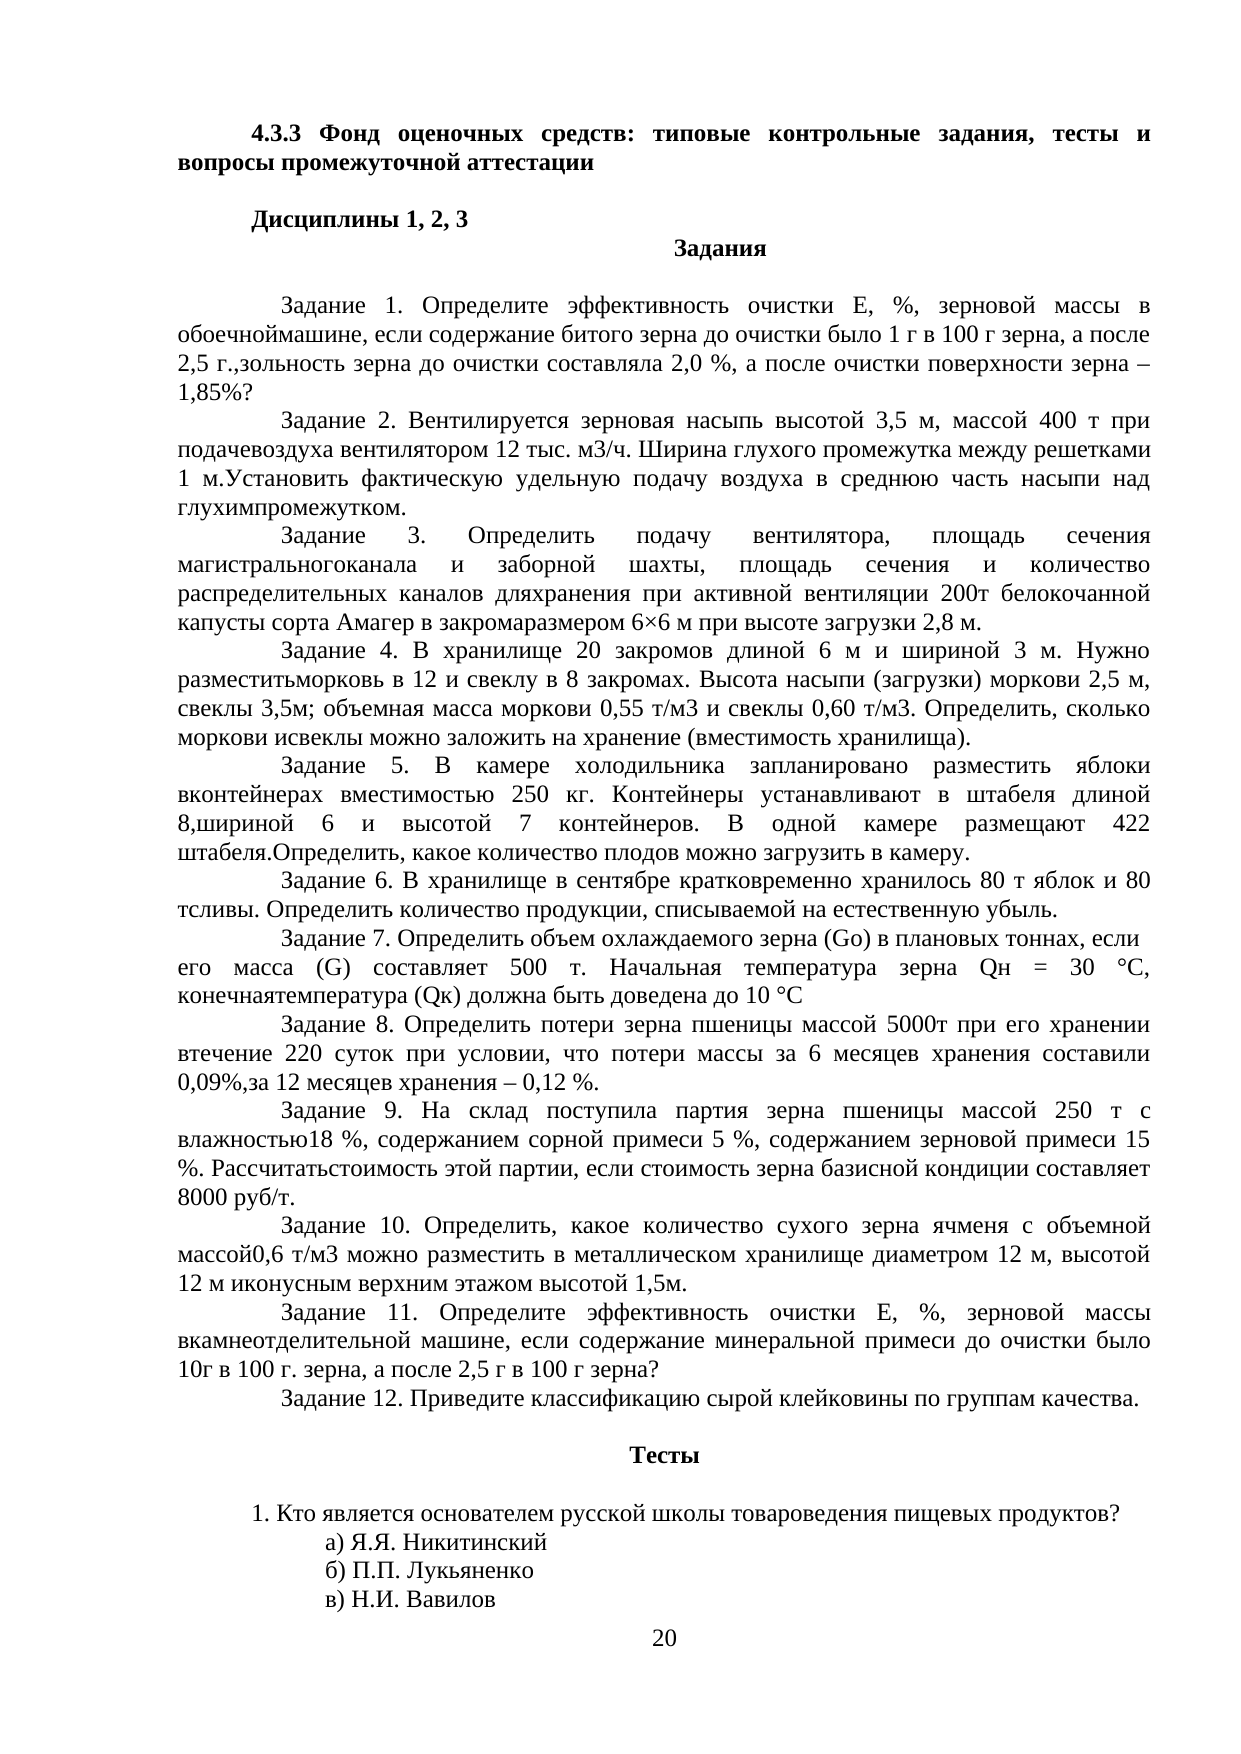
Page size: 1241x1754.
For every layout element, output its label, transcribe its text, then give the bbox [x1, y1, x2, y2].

text Дисциплины 1, 2, 3 [177, 204, 1152, 233]
text его масса (G) составляет 500 т. Начальная температура зерна Qн = 30 °С, конечнаятемпература (Qк) должна быть доведена до 10 °С [177, 952, 1152, 1009]
text в) Н.И. Вавилов [251, 1584, 1152, 1613]
text 1. Кто является основателем русской школы товароведения пищевых продуктов? [177, 1498, 1152, 1527]
text Задание 1. Определите эффективность очистки Е, %, зерновой массы в обоечноймашине, если содержание битого зерна до очистки было 1 г в 100 г зерна, а после 2,5 г.,зольность зерна до очистки составляла 2,0 %, а после очистки поверхности зерна – 1,85%? [177, 291, 1152, 406]
text Задание 6. В хранилище в сентябре кратковременно хранилось 80 т яблок и 80 тсливы. Определить количество продукции, списываемой на естественную убыль. [177, 866, 1152, 923]
text Задание 2. Вентилируется зерновая насыпь высотой 3,5 м, массой 400 т при подачевоздуха вентилятором 12 тыс. м3/ч. Ширина глухого промежутка между решетками 1 м.Установить фактическую удельную подачу воздуха в среднюю часть насыпи над глухимпромежутком. [177, 406, 1152, 521]
text Задания [288, 233, 1152, 262]
text Задание 8. Определить потери зерна пшеницы массой 5000т при его хранении втечение 220 суток при условии, что потери массы за 6 месяцев хранения составили 0,09%,за 12 месяцев хранения – 0,12 %. [177, 1009, 1152, 1096]
text 4.3.3 Фонд оценочных средств: типовые контрольные задания, тесты и вопросы промежуточной аттестации [177, 118, 1152, 176]
text Задание 4. В хранилище 20 закромов длиной 6 м и шириной 3 м. Нужно разместитьморковь в 12 и свеклу в 8 закромах. Высота насыпи (загрузки) моркови 2,5 м, свеклы 3,5м; объемная масса моркови 0,55 т/м3 и свеклы 0,60 т/м3. Определить, сколько моркови исвеклы можно заложить на хранение (вместимость хранилища). [177, 636, 1152, 751]
text Задание 5. В камере холодильника запланировано разместить яблоки вконтейнерах вместимостью 250 кг. Контейнеры устанавливают в штабеля длиной 8,шириной 6 и высотой 7 контейнеров. В одной камере размещают 422 штабеля.Определить, какое количество плодов можно загрузить в камеру. [177, 751, 1152, 866]
text Задание 12. Приведите классификацию сырой клейковины по группам качества. [177, 1383, 1152, 1412]
text Задание 9. На склад поступила партия зерна пшеницы массой 250 т с влажностью18 %, содержанием сорной примеси 5 %, содержанием зерновой примеси 15 %. Рассчитатьстоимость этой партии, если стоимость зерна базисной кондиции составляет 8000 руб/т. [177, 1096, 1152, 1211]
text Тесты [177, 1441, 1152, 1469]
text Задание 10. Определить, какое количество сухого зерна ячменя с объемной массой0,6 т/м3 можно разместить в металлическом хранилище диаметром 12 м, высотой 12 м иконусным верхним этажом высотой 1,5м. [177, 1211, 1152, 1297]
text Задание 3. Определить подачу вентилятора, площадь сечения магистральногоканала и заборной шахты, площадь сечения и количество распределительных каналов дляхранения при активной вентиляции 200т белокочанной капусты сорта Амагер в закромаразмером 6×6 м при высоте загрузки 2,8 м. [177, 521, 1152, 636]
text Задание 11. Определите эффективность очистки Е, %, зерновой массы вкамнеотделительной машине, если содержание минеральной примеси до очистки было 10г в 100 г. зерна, а после 2,5 г в 100 г зерна? [177, 1297, 1152, 1383]
text б) П.П. Лукьяненко [251, 1556, 1152, 1584]
text а) Я.Я. Никитинский [251, 1527, 1152, 1556]
text Задание 7. Определить объем охлаждаемого зерна (Gо) в плановых тоннах, если [177, 923, 1152, 952]
